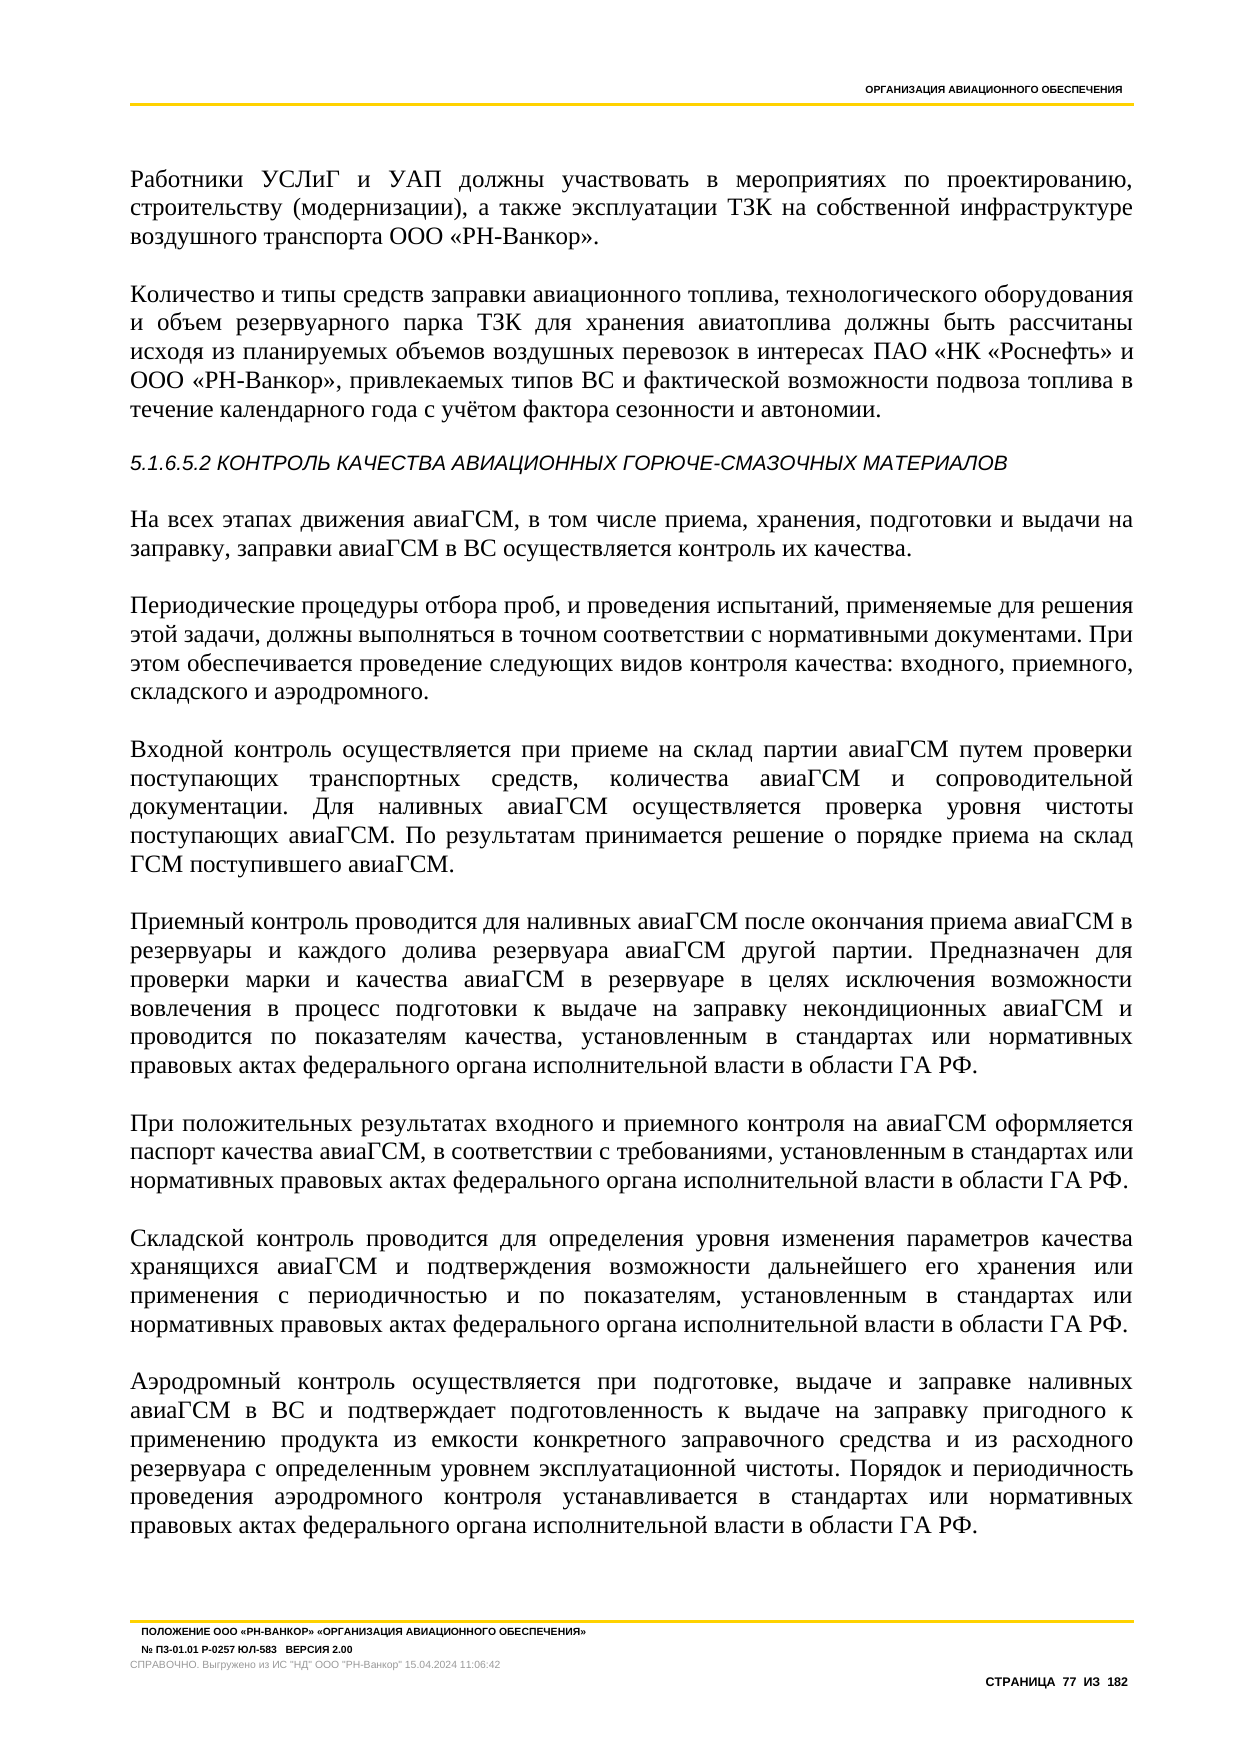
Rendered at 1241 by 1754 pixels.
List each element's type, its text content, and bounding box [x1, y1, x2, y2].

text Количество и типы средств заправки авиационного топлива, технологического оборудования и объем резервуарного парка ТЗК для хранения авиатоплива должны быть рассчитаны исходя из планируемых объемов воздушных перевозок в интересах ПАО «НК «Роснефть» и ООО «РН-Ванкор», привлекаемых типов ВС и фактической возможности подвоза топлива в течение календарного года с учётом фактора сезонности и автономии. [130, 279, 1134, 422]
text Приемный контроль проводится для наливных авиаГСМ после окончания приема авиаГСМ в резервуары и каждого долива резервуара авиаГСМ другой партии. Предназначен для проверки марки и качества авиаГСМ в резервуаре в целях исключения возможности вовлечения в процесс подготовки к выдаче на заправку некондиционных авиаГСМ и проводится по показателям качества, установленным в стандартах или нормативных правовых актах федерального органа исполнительной власти в области ГА РФ. [130, 906, 1134, 1079]
text Аэродромный контроль осуществляется при подготовке, выдаче и заправке наливных авиаГСМ в ВС и подтверждает подготовленность к выдаче на заправку пригодного к применению продукта из емкости конкретного заправочного средства и из расходного резервуара с определенным уровнем эксплуатационной чистоты. Порядок и периодичность проведения аэродромного контроля устанавливается в стандартах или нормативных правовых актах федерального органа исполнительной власти в области ГА РФ. [130, 1366, 1134, 1539]
text При положительных результатах входного и приемного контроля на авиаГСМ оформляется паспорт качества авиаГСМ, в соответствии с требованиями, установленным в стандартах или нормативных правовых актах федерального органа исполнительной власти в области ГА РФ. [130, 1108, 1134, 1194]
text Работники УСЛиГ и УАП должны участвовать в мероприятиях по проектированию, строительству (модернизации), а также эксплуатации ТЗК на собственной инфраструктуре воздушного транспорта ООО «РН-Ванкор». [130, 164, 1134, 250]
text 5.1.6.5.2 КОНТРОЛЬ КАЧЕСТВА АВИАЦИОННЫХ ГОРЮЧЕ-СМАЗОЧНЫХ МАТЕРИАЛОВ [130, 451, 1134, 475]
text Складской контроль проводится для определения уровня изменения параметров качества хранящихся авиаГСМ и подтверждения возможности дальнейшего его хранения или применения с периодичностью и по показателям, установленным в стандартах или нормативных правовых актах федерального органа исполнительной власти в области ГА РФ. [130, 1223, 1134, 1338]
text Периодические процедуры отбора проб, и проведения испытаний, применяемые для решения этой задачи, должны выполняться в точном соответствии с нормативными документами. При этом обеспечивается проведение следующих видов контроля качества: входного, приемного, складского и аэродромного. [130, 590, 1134, 705]
text На всех этапах движения авиаГСМ, в том числе приема, хранения, подготовки и выдачи на заправку, заправки авиаГСМ в ВС осуществляется контроль их качества. [130, 504, 1134, 561]
text Входной контроль осуществляется при приеме на склад партии авиаГСМ путем проверки поступающих транспортных средств, количества авиаГСМ и сопроводительной документации. Для наливных авиаГСМ осуществляется проверка уровня чистоты поступающих авиаГСМ. По результатам принимается решение о порядке приема на склад ГСМ поступившего авиаГСМ. [130, 734, 1134, 878]
